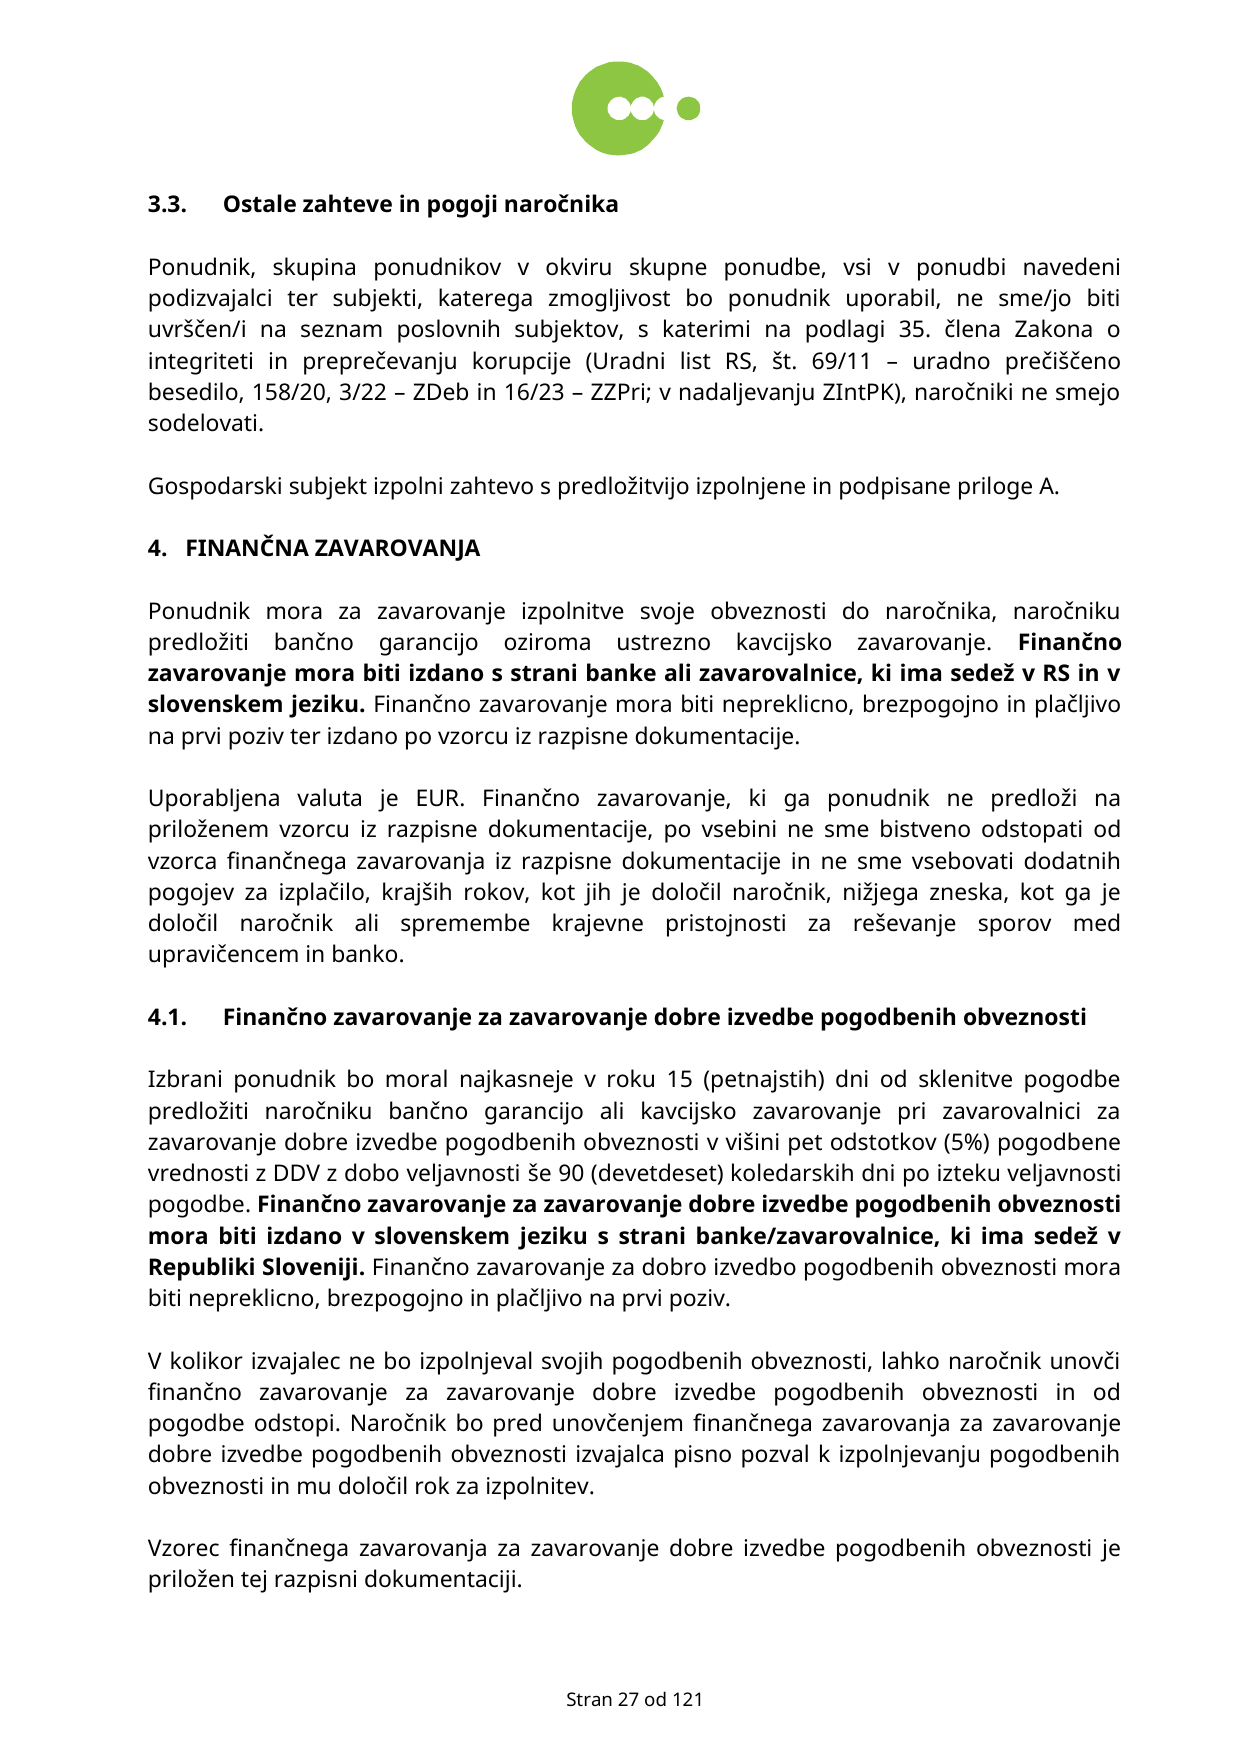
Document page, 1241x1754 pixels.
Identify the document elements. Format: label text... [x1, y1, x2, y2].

text V kolikor izvajalec ne bo izpolnjeval svojih pogodbenih obveznosti, lahko naročnik unovči finančno zavarovanje za zavarovanje dobre izvedbe pogodbenih obveznosti in od pogodbe odstopi. Naročnik bo pred unovčenjem finančnega zavarovanja za zavarovanje dobre izvedbe pogodbenih obveznosti izvajalca pisno pozval k izpolnjevanju pogodbenih obveznosti in mu določil rok za izpolnitev. [148, 1345, 1122, 1501]
text Ponudnik, skupina ponudnikov v okviru skupne ponudbe, vsi v ponudbi navedeni podizvajalci ter subjekti, katerega zmogljivost bo ponudnik uporabil, ne sme/jo biti uvrščen/i na seznam poslovnih subjektov, s katerimi na podlagi 35. člena Zakona o integriteti in preprečevanju korupcije (Uradni list RS, št. 69/11 – uradno prečiščeno besedilo, 158/20, 3/22 – ZDeb in 16/23 – ZZPri; v nadaljevanju ZIntPK), naročniki ne smejo sodelovati. [148, 251, 1122, 438]
text Gospodarski subjekt izpolni zahtevo s predložitvijo izpolnjene in podpisane priloge A. [148, 470, 1122, 501]
text Uporabljena valuta je EUR. Finančno zavarovanje, ki ga ponudnik ne predloži na priloženem vzorcu iz razpisne dokumentacije, po vsebini ne sme bistveno odstopati od vzorca finančnega zavarovanja iz razpisne dokumentacije in ne sme vsebovati dodatnih pogojev za izplačilo, krajših rokov, kot jih je določil naročnik, nižjega zneska, kot ga je določil naročnik ali spremembe krajevne pristojnosti za reševanje sporov med upravičencem in banko. [148, 782, 1122, 970]
text Vzorec finančnega zavarovanja za zavarovanje dobre izvedbe pogodbenih obveznosti je priložen tej razpisni dokumentaciji. [148, 1532, 1122, 1595]
list FINANČNA ZAVAROVANJA [148, 532, 1122, 563]
text Izbrani ponudnik bo moral najkasneje v roku 15 (petnajstih) dni od sklenitve pogodbe predložiti naročniku bančno garancijo ali kavcijsko zavarovanje pri zavarovalnici za zavarovanje dobre izvedbe pogodbenih obveznosti v višini pet odstotkov (5%) pogodbene vrednosti z DDV z dobo veljavnosti še 90 (devetdeset) koledarskih dni po izteku veljavnosti pogodbe. Finančno zavarovanje za zavarovanje dobre izvedbe pogodbenih obveznosti mora biti izdano v slovenskem jeziku s strani banke/zavarovalnice, ki ima sedež v Republiki Sloveniji. Finančno zavarovanje za dobro izvedbo pogodbenih obveznosti mora biti nepreklicno, brezpogojno in plačljivo na prvi poziv. [148, 1063, 1122, 1313]
list Finančno zavarovanje za zavarovanje dobre izvedbe pogodbenih obveznosti [148, 1001, 1122, 1032]
list Ostale zahteve in pogoji naročnika [148, 188, 1122, 220]
text Ponudnik mora za zavarovanje izpolnitve svoje obveznosti do naročnika, naročniku predložiti bančno garancijo oziroma ustrezno kavcijsko zavarovanje. Finančno zavarovanje mora biti izdano s strani banke ali zavarovalnice, ki ima sedež v RS in v slovenskem jeziku. Finančno zavarovanje mora biti nepreklicno, brezpogojno in plačljivo na prvi poziv ter izdano po vzorcu iz razpisne dokumentacije. [148, 595, 1122, 751]
